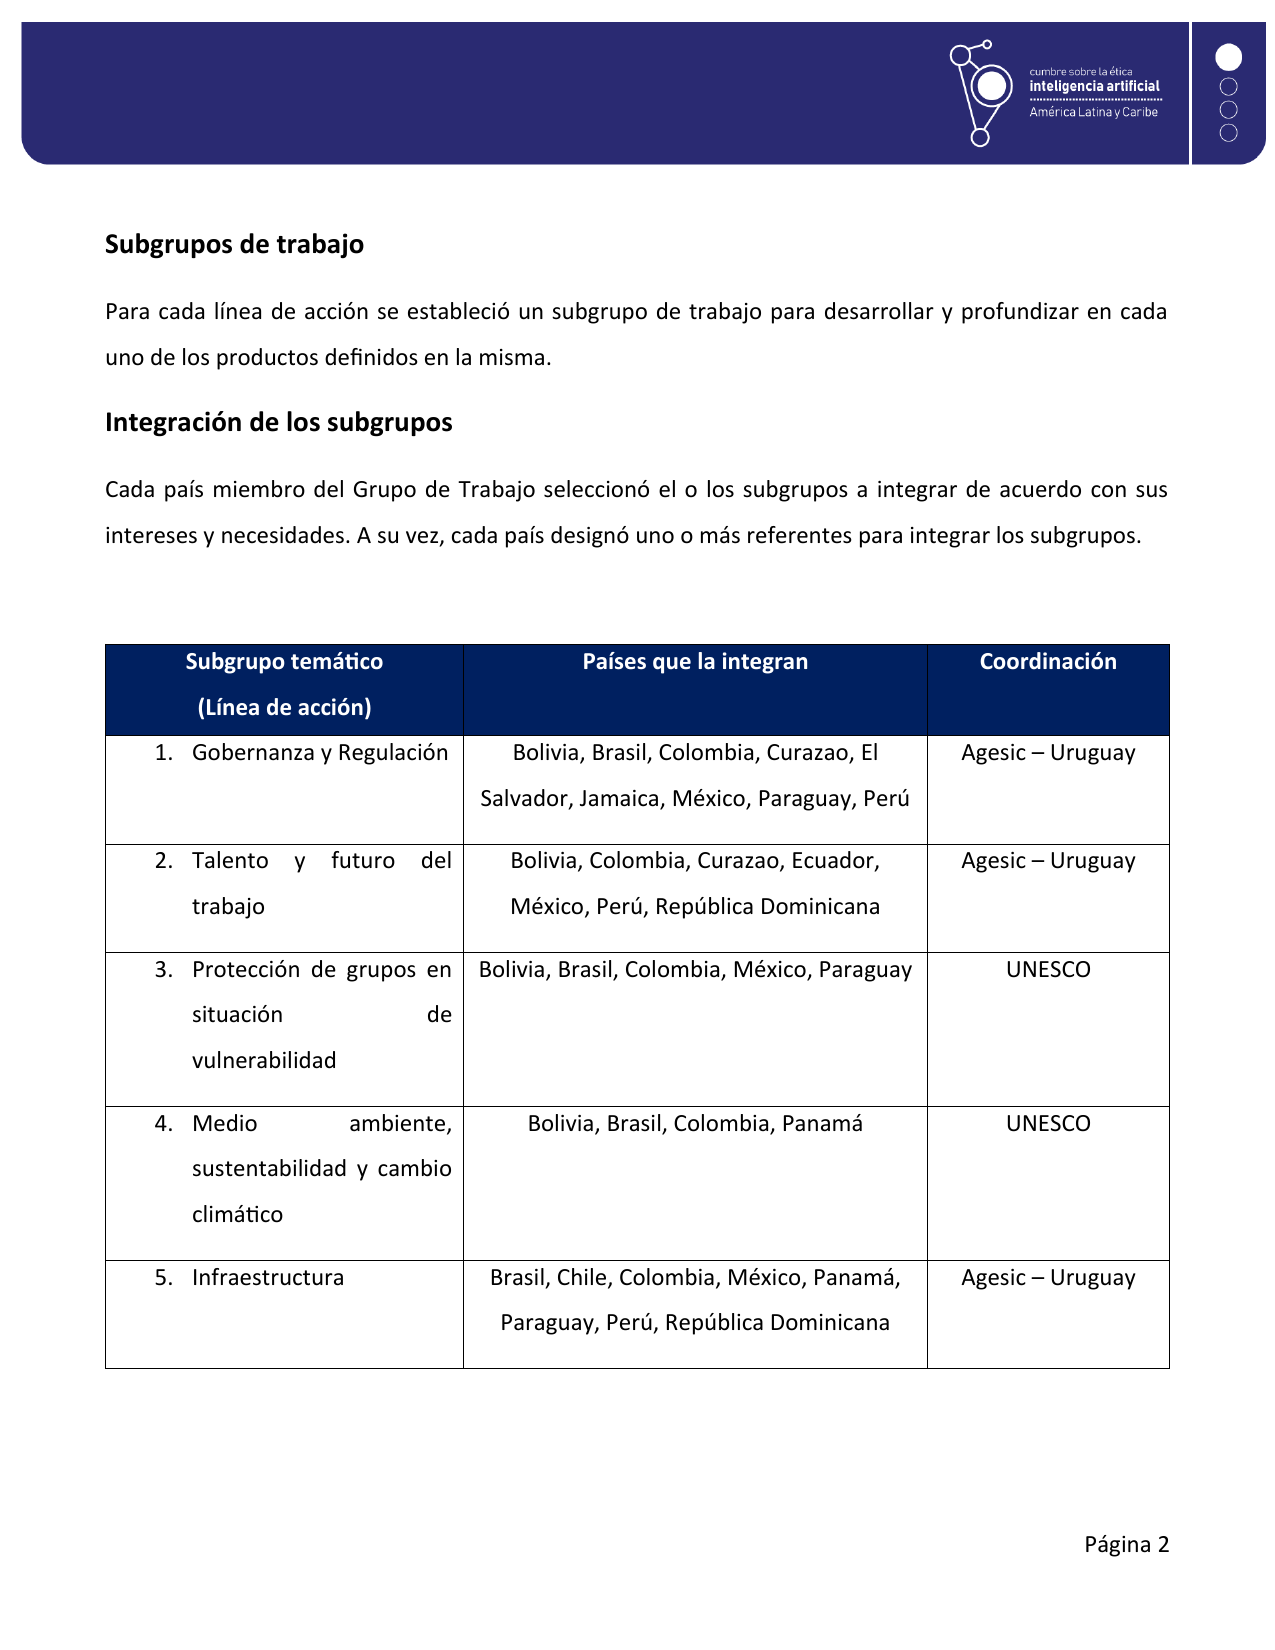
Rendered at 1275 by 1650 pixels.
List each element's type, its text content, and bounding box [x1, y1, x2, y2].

table_header Países que la integran [464, 645, 927, 735]
table_header Subgrupo temático (Línea de acción) [106, 645, 463, 735]
text Cada país miembro del Grupo de Trabajo seleccionó el o los subgrupos a integrar de acuerdo con sus intereses y necesidades. A su vez, cada país designó uno o más referentes para integrar los subgrupos. [105, 473, 1170, 549]
table_cell Infraestructura [106, 1261, 463, 1368]
table_cell Bolivia, Brasil, Colombia, México, Paraguay [464, 953, 927, 1106]
table_cell Agesic – Uruguay [928, 736, 1169, 844]
table_cell Bolivia, Colombia, Curazao, Ecuador, México, Perú, República Dominicana [464, 845, 927, 952]
table_cell Bolivia, Brasil, Colombia, Curazao, El Salvador, Jamaica, México, Paraguay, Perú [464, 736, 927, 844]
table_cell UNESCO [928, 1107, 1169, 1260]
text Integración de los subgrupos [105, 403, 1170, 439]
table_cell Protección de grupos en situación de vulnerabilidad [106, 953, 463, 1106]
table_cell Agesic – Uruguay [928, 1261, 1169, 1368]
picture [5, 22, 1275, 179]
table_cell Medio ambiente, sustentabilidad y cambio climático [106, 1107, 463, 1260]
table_cell UNESCO [928, 953, 1169, 1106]
text Para cada línea de acción se estableció un subgrupo de trabajo para desarrollar y profundizar en cada uno de los productos definidos en la misma. [105, 295, 1170, 371]
table_cell Talento y futuro del trabajo [106, 845, 463, 952]
table_cell Bolivia, Brasil, Colombia, Panamá [464, 1107, 927, 1260]
table_cell Brasil, Chile, Colombia, México, Panamá, Paraguay, Perú, República Dominicana [464, 1261, 927, 1368]
table_cell Agesic – Uruguay [928, 845, 1169, 952]
table_header Coordinación [928, 645, 1169, 735]
text Subgrupos de trabajo [105, 225, 1170, 261]
table_cell Gobernanza y Regulación [106, 736, 463, 844]
